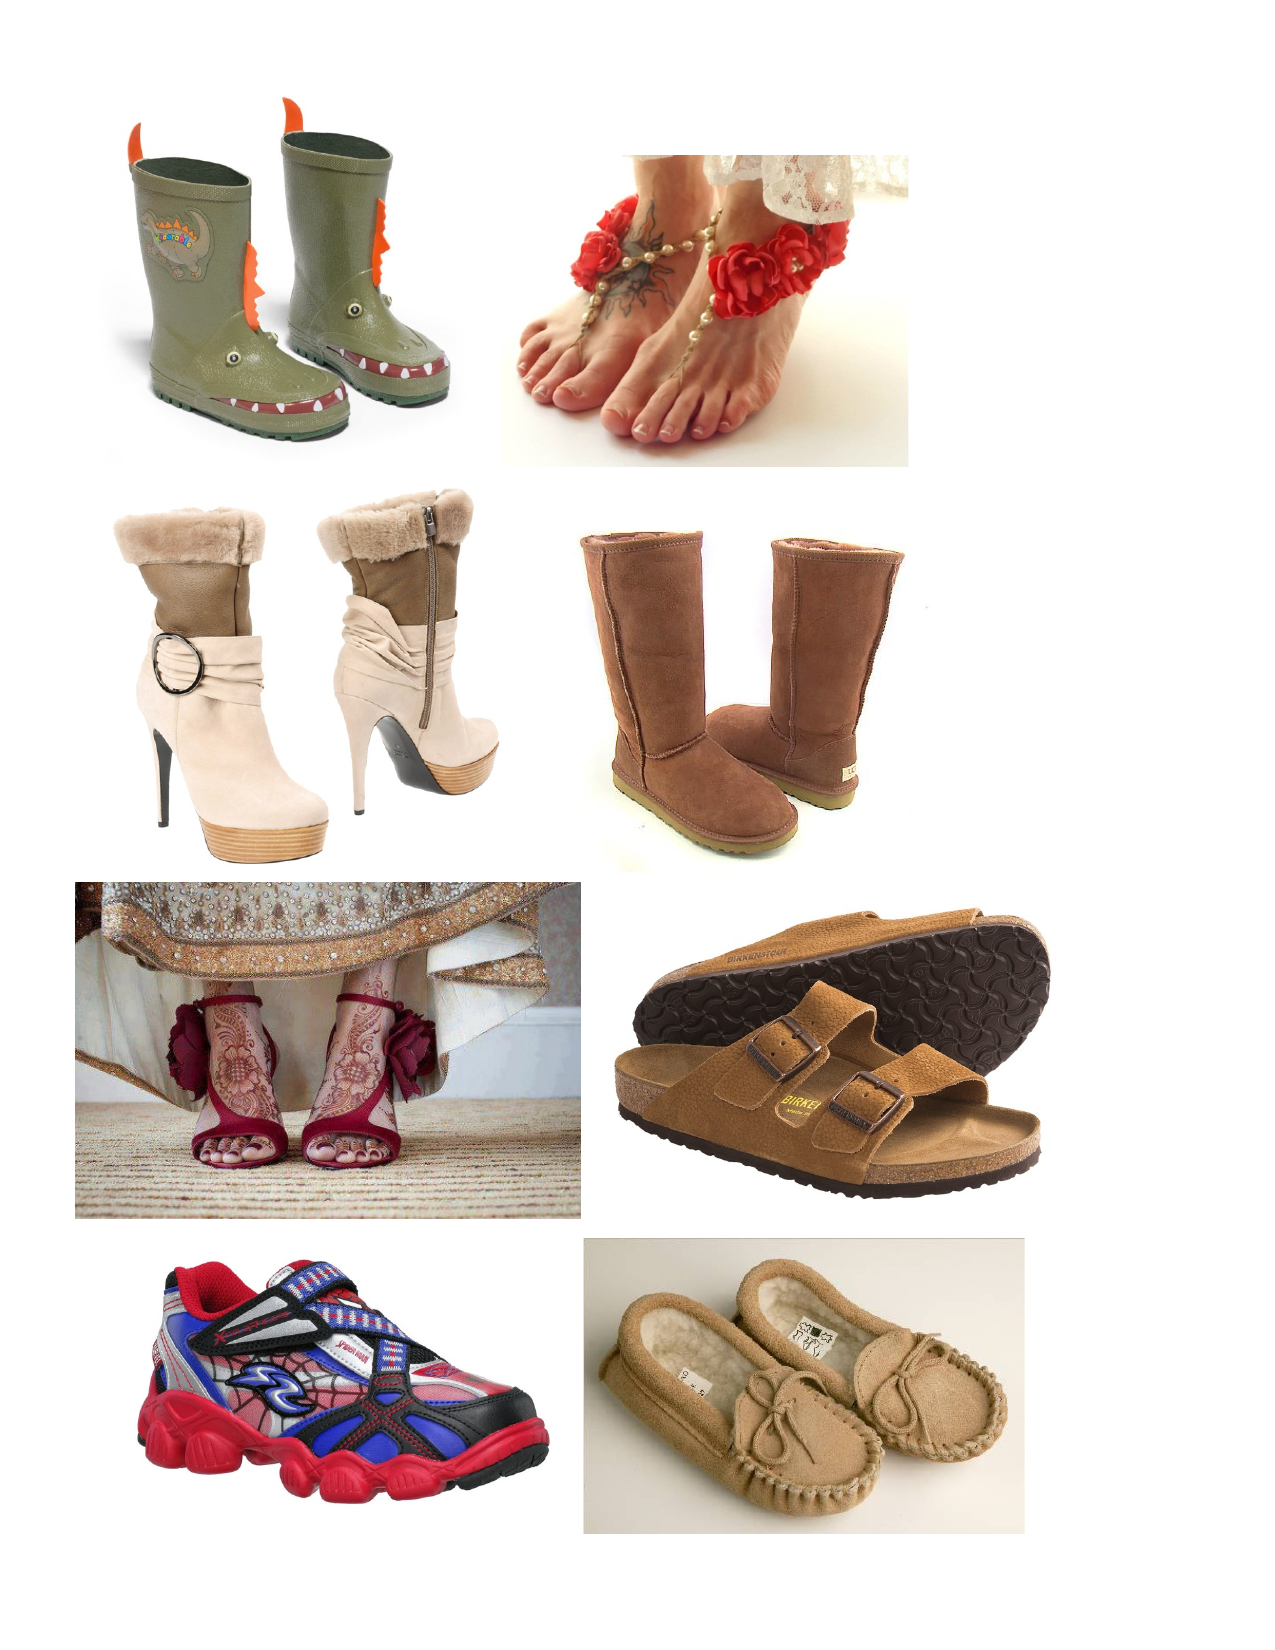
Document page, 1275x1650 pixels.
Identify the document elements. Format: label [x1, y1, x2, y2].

picture [75, 1222, 1025, 1534]
picture [75, 882, 1056, 1219]
picture [75, 471, 933, 879]
picture [75, 75, 909, 467]
